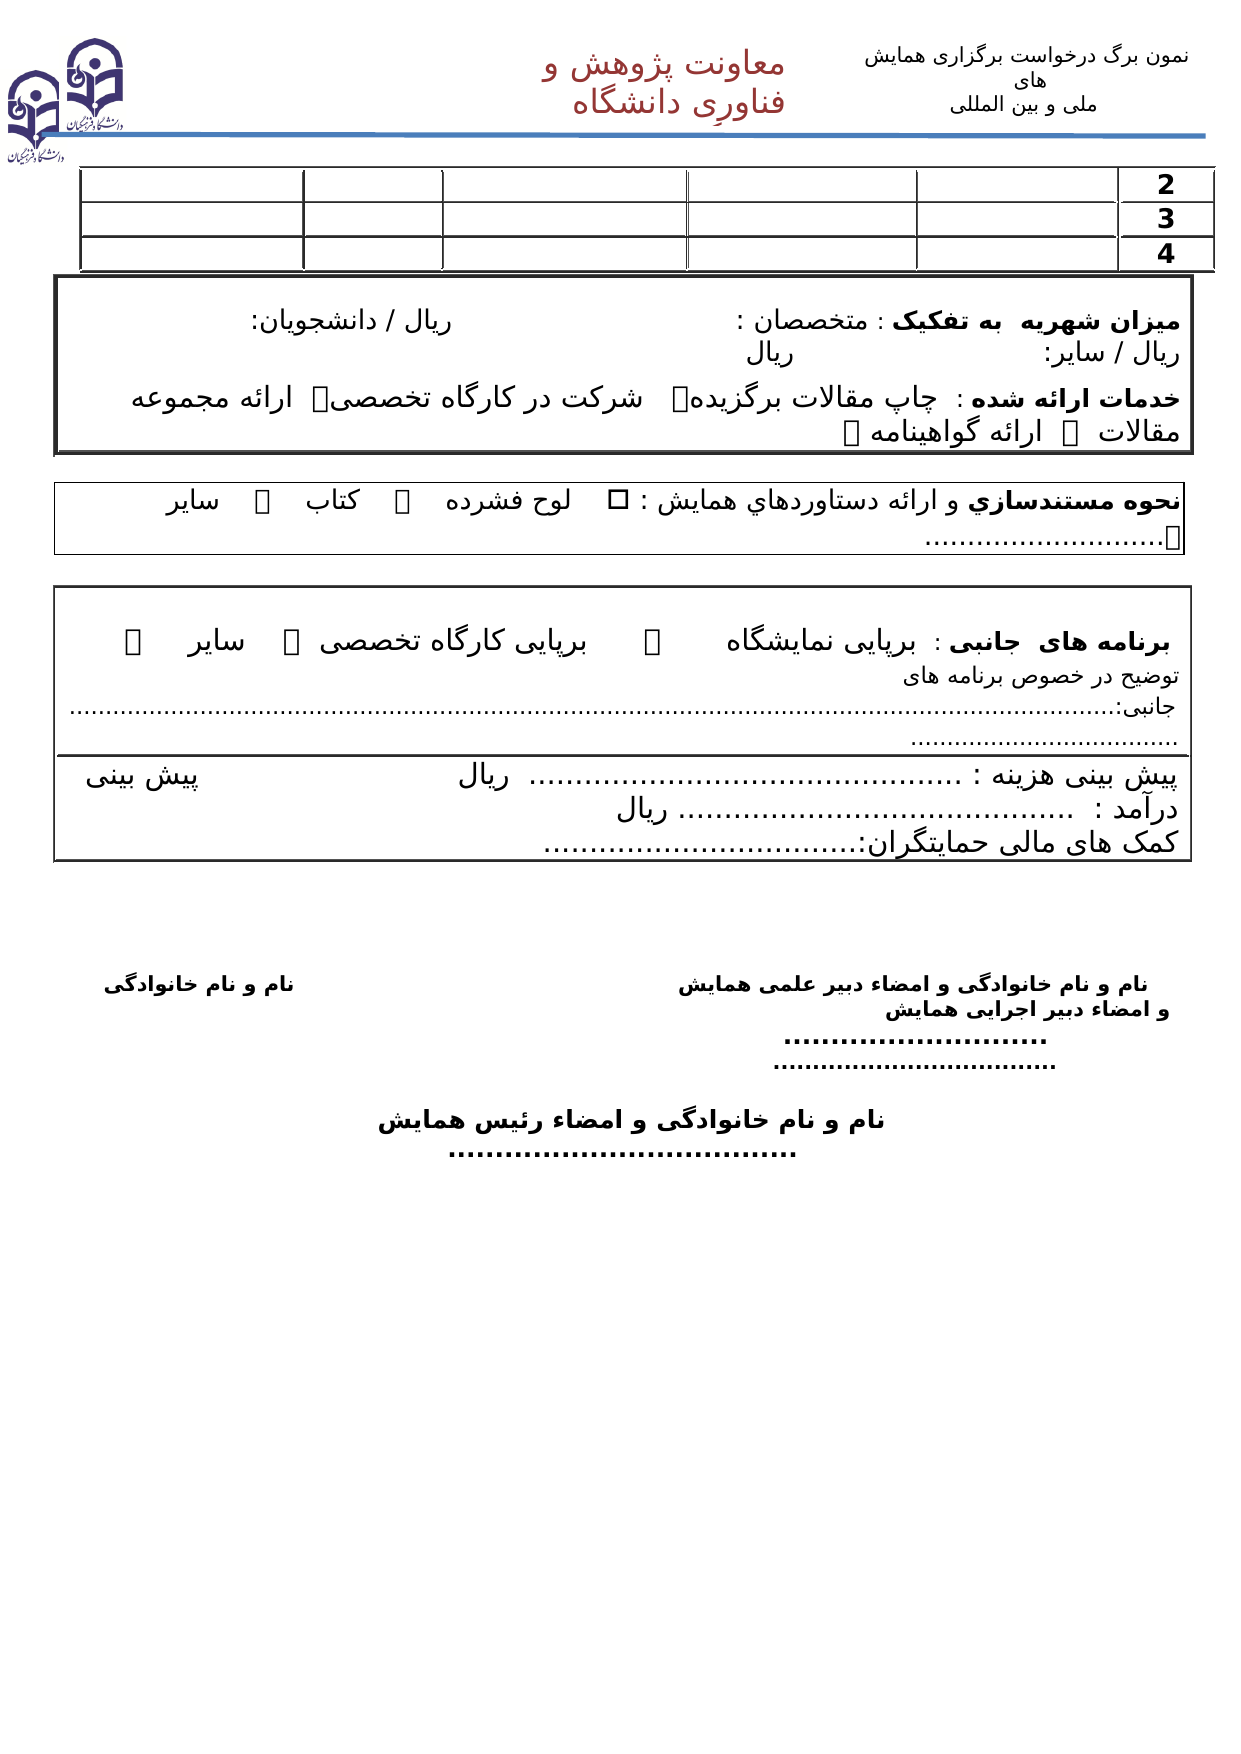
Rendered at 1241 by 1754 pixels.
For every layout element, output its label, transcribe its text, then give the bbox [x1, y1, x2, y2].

table_cell 3 [1119, 201, 1213, 235]
table_cell [689, 204, 915, 235]
table_cell [916, 235, 1118, 270]
table_header برنامه های جانبی : برپایی نمایشگاه برپایی کارگاه تخصصی ساير توضیح در خصوص برنامه های جانبی:..................................................................................................................................................................................... [56, 589, 1190, 754]
table_cell [306, 204, 441, 235]
table_cell 4 [1119, 235, 1214, 270]
text خدمات ارائه شده : چاپ مقالات برگزیده شرکت در کارگاه تخصصی ارائه مجموعه مقالات ارائه گواهینامه [59, 349, 1190, 450]
text میزان شهریه به تفکیک : متخصصان : ریال / دانشجویان: ریال / سایر: ریال [59, 280, 1190, 349]
table_cell 2 [1120, 169, 1214, 201]
table_cell [687, 239, 916, 270]
table_cell [918, 201, 1118, 235]
text نحوه مستندسازي و ارائه دستاوردهاي همايش : لوح فشرده کتاب ساير ............................ [55, 483, 1183, 554]
table_cell [687, 169, 916, 201]
table_cell [442, 239, 687, 270]
table_cell [83, 204, 302, 235]
table_cell پیش بینی هزينه : ............................................... ریال پیش بینی درآمد : ........................................... ریال کمک های مالی حمایتگران:.................................. [55, 754, 1190, 859]
table_cell [916, 168, 1117, 201]
table_cell [81, 168, 304, 201]
table_cell [304, 239, 442, 270]
table_cell [81, 239, 304, 270]
table_cell [442, 168, 687, 201]
picture [0, 36, 128, 166]
table_cell [444, 204, 685, 235]
table_cell [304, 168, 442, 201]
